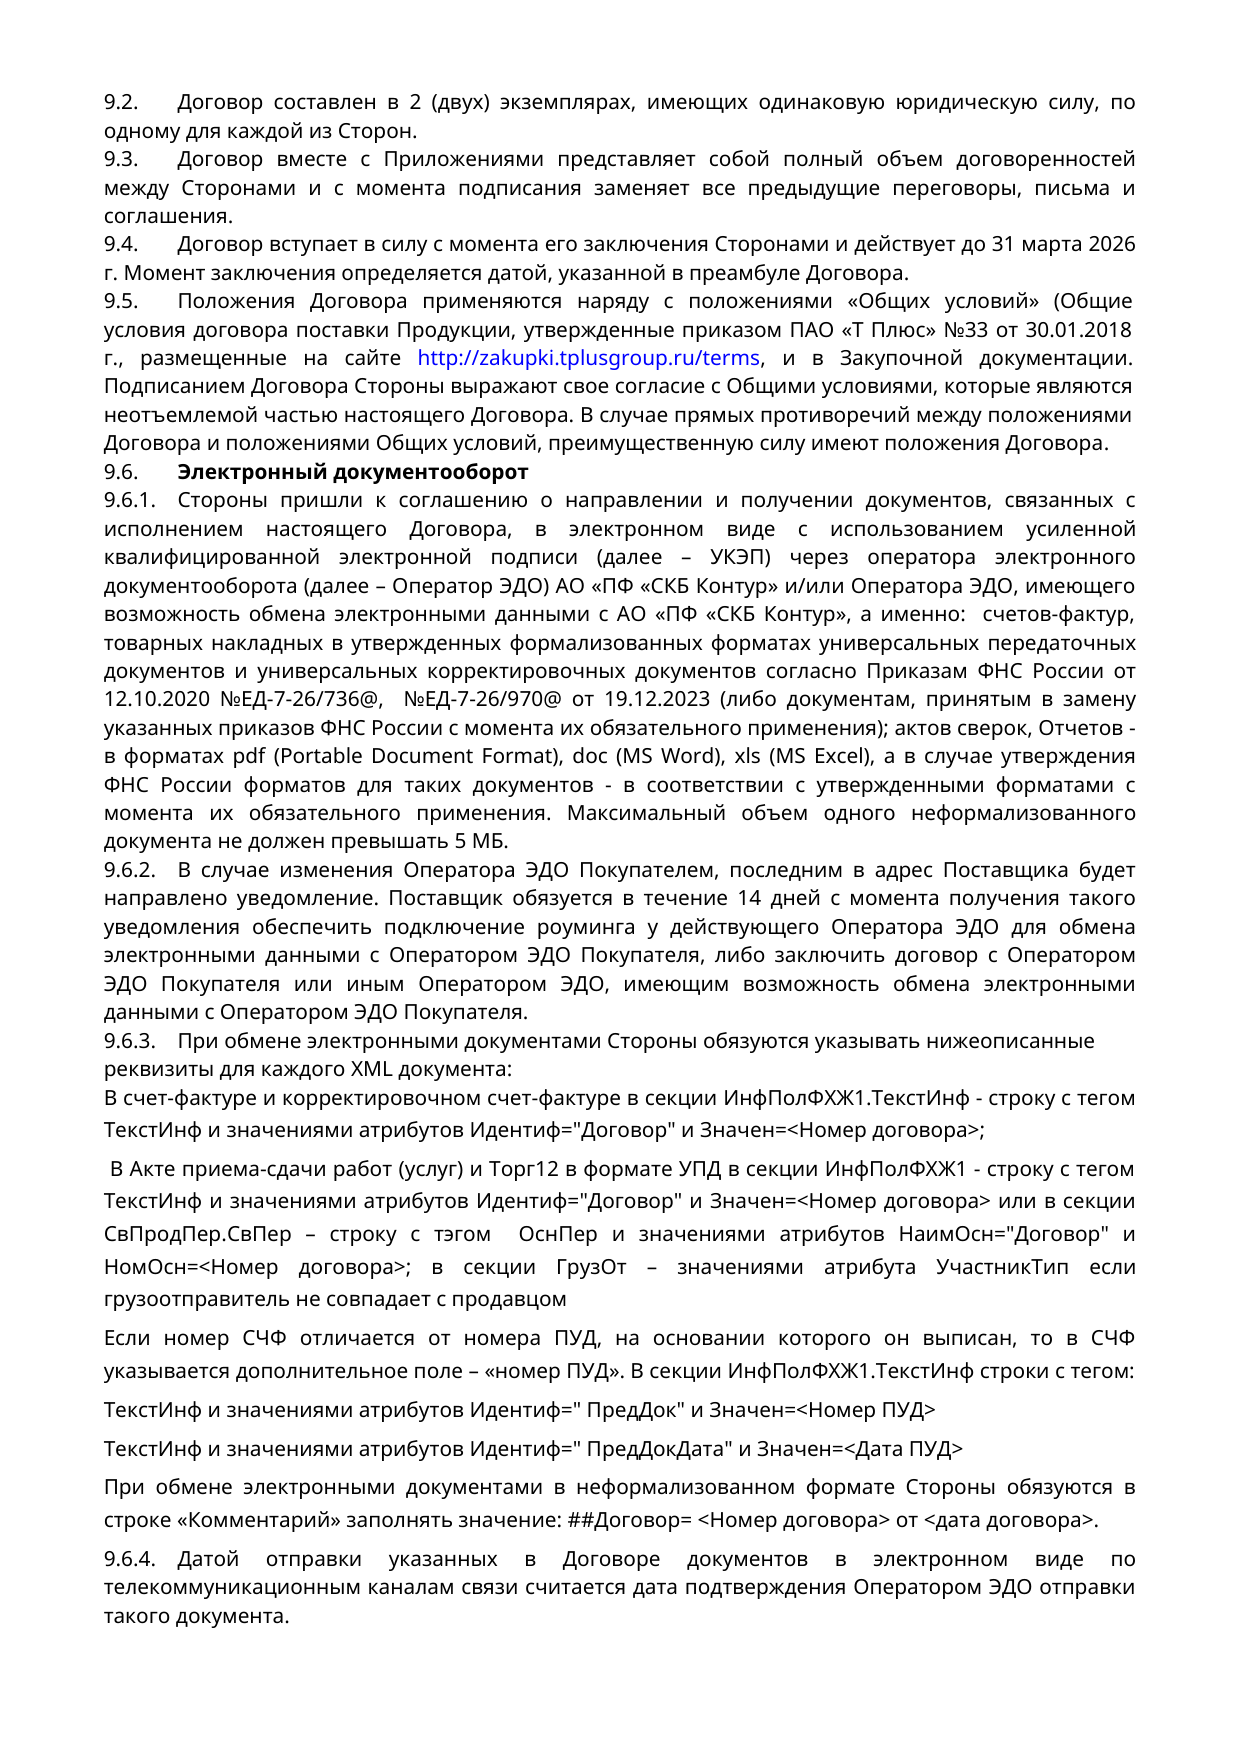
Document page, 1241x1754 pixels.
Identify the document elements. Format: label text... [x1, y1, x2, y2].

text В счет-фактуре и корректировочном счет-фактуре в секции ИнфПолФХЖ1.ТекстИнф - строку с тегом ТекстИнф и значениями атрибутов Идентиф="Договор" и Значен=<Номер договора>; [103, 1083, 1137, 1144]
text ТекстИнф и значениями атрибутов Идентиф=" ПредДокДата" и Значен=<Дата ПУД> [103, 1434, 1137, 1462]
list Электронный документооборот [103, 457, 1137, 485]
list В случае изменения Оператора ЭДО Покупателем, последним в адрес Поставщика будет направлено уведомление. Поставщик обязуется в течение 14 дней с момента получения такого уведомления обеспечить подключение роуминга у действующего Оператора ЭДО для обмена электронными данными с Оператором ЭДО Покупателя, либо заключить договор с Оператором ЭДО Покупателя или иным Оператором ЭДО, имеющим возможность обмена электронными данными с Оператором ЭДО Покупателя. [103, 855, 1137, 1026]
text Если номер СЧФ отличается от номера ПУД, на основании которого он выписан, то в СЧФ указывается дополнительное поле – «номер ПУД». В секции ИнфПолФХЖ1.ТекстИнф строки с тегом: [103, 1323, 1137, 1384]
list Стороны пришли к соглашению о направлении и получении документов, связанных с исполнением настоящего Договора, в электронном виде с использованием усиленной квалифицированной электронной подписи (далее – УКЭП) через оператора электронного документооборота (далее – Оператор ЭДО) АО «ПФ «СКБ Контур» и/или Оператора ЭДО, имеющего возможность обмена электронными данными с АО «ПФ «СКБ Контур», а именно: счетов-фактур, товарных накладных в утвержденных формализованных форматах универсальных передаточных документов и универсальных корректировочных документов согласно Приказам ФНС России от 12.10.2020 №ЕД-7-26/736@, №ЕД-7-26/970@ от 19.12.2023 (либо документам, принятым в замену указанных приказов ФНС России с момента их обязательного применения); актов сверок, Отчетов - в форматах pdf (Portable Document Format), doc (MS Word), xls (MS Excel), а в случае утверждения ФНС России форматов для таких документов - в соответствии с утвержденными форматами с момента их обязательного применения. Максимальный объем одного неформализованного документа не должен превышать 5 МБ. [103, 485, 1137, 855]
list Договор вступает в силу с момента его заключения Сторонами и действует до 31 марта 2026 г. Момент заключения определяется датой, указанной в преамбуле Договора. [103, 229, 1137, 286]
text ТекстИнф и значениями атрибутов Идентиф=" ПредДок" и Значен=<Номер ПУД> [103, 1395, 1137, 1423]
text При обмене электронными документами в неформализованном формате Стороны обязуются в строке «Комментарий» заполнять значение: ##Договор= <Номер договора> от <дата договора>. [103, 1472, 1137, 1533]
list Договор составлен в 2 (двух) экземплярах, имеющих одинаковую юридическую силу, по одному для каждой из Сторон. [103, 87, 1137, 144]
list Положения Договора применяются наряду с положениями «Общих условий» (Общие условия договора поставки Продукции, утвержденные приказом ПАО «Т Плюс» №33 от 30.01.2018 г., размещенные на сайте http://zakupki.tplusgroup.ru/terms, и в Закупочной документации. Подписанием Договора Стороны выражают свое согласие с Общими условиями, которые являются неотъемлемой частью настоящего Договора. В случае прямых противоречий между положениями Договора и положениями Общих условий, преимущественную силу имеют положения Договора. [103, 286, 1133, 457]
list Датой отправки указанных в Договоре документов в электронном виде по телекоммуникационным каналам связи считается дата подтверждения Оператором ЭДО отправки такого документа. [103, 1544, 1137, 1629]
list При обмене электронными документами Стороны обязуются указывать нижеописанные реквизиты для каждого XML документа: [103, 1026, 1137, 1083]
list Договор вместе с Приложениями представляет собой полный объем договоренностей между Сторонами и с момента подписания заменяет все предыдущие переговоры, письма и соглашения. [103, 144, 1137, 229]
text В Акте приема-сдачи работ (услуг) и Торг12 в формате УПД в секции ИнфПолФХЖ1 - строку с тегом ТекстИнф и значениями атрибутов Идентиф="Договор" и Значен=<Номер договора> или в секции СвПродПер.СвПер – строку с тэгом ОснПер и значениями атрибутов НаимОсн="Договор" и НомОсн=<Номер договора>; в секции ГрузОт – значениями атрибута УчастникТип если грузоотправитель не совпадает с продавцом [103, 1154, 1137, 1313]
